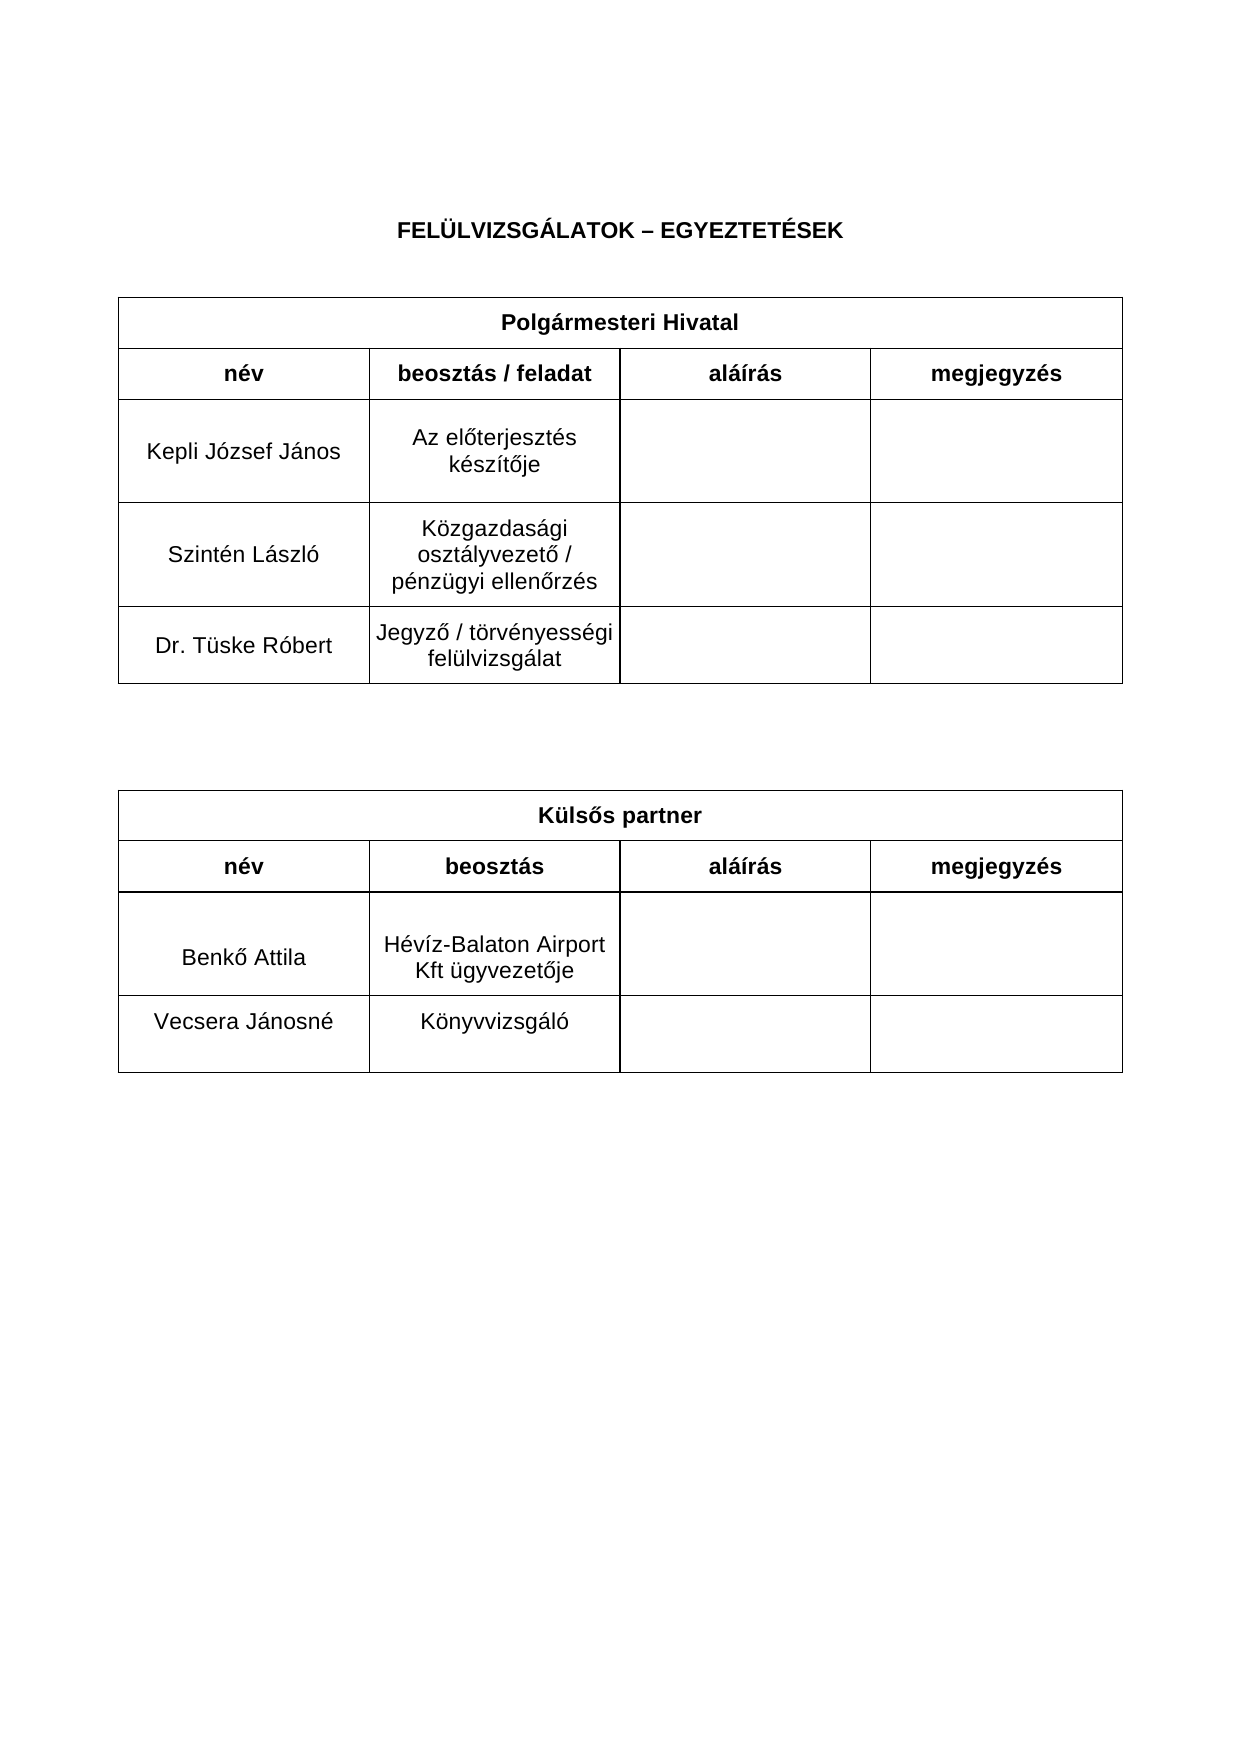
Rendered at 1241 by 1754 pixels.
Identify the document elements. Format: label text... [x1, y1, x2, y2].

table_cell [871, 607, 1122, 683]
table_cell megjegyzés [871, 349, 1122, 398]
table_cell [871, 503, 1122, 606]
table_cell megjegyzés [871, 841, 1122, 891]
table_header Külsős partner [119, 791, 1122, 840]
table_cell Hévíz-Balaton Airport Kft ügyvezetője [370, 893, 619, 995]
table_cell [621, 893, 870, 995]
table_cell Benkő Attila [119, 893, 369, 995]
table_cell név [119, 349, 369, 398]
table_cell Kepli József János [119, 400, 369, 502]
table_cell [871, 996, 1122, 1072]
table_cell [621, 607, 870, 683]
table_cell [871, 400, 1122, 502]
table_cell aláírás [621, 841, 870, 891]
table_cell Dr. Tüske Róbert [119, 607, 369, 683]
table_header Polgármesteri Hivatal [119, 298, 1122, 347]
table_cell [621, 400, 870, 502]
table_cell Szintén László [119, 503, 369, 606]
table_cell [621, 503, 870, 606]
table_cell név [119, 841, 369, 891]
table_cell [621, 996, 870, 1072]
table_cell Könyvvizsgáló [370, 996, 619, 1072]
text FELÜLVIZSGÁLATOK – EGYEZTETÉSEK [118, 217, 1122, 244]
table_cell aláírás [621, 349, 870, 398]
table_cell Az előterjesztés készítője [370, 400, 619, 502]
table_cell beosztás [370, 841, 619, 891]
table_cell beosztás / feladat [370, 349, 619, 398]
table_cell Jegyző / törvényességi felülvizsgálat [370, 607, 619, 683]
table_cell [871, 893, 1122, 995]
table_cell Vecsera Jánosné [119, 996, 369, 1072]
table_cell Közgazdasági osztályvezető / pénzügyi ellenőrzés [370, 503, 619, 606]
